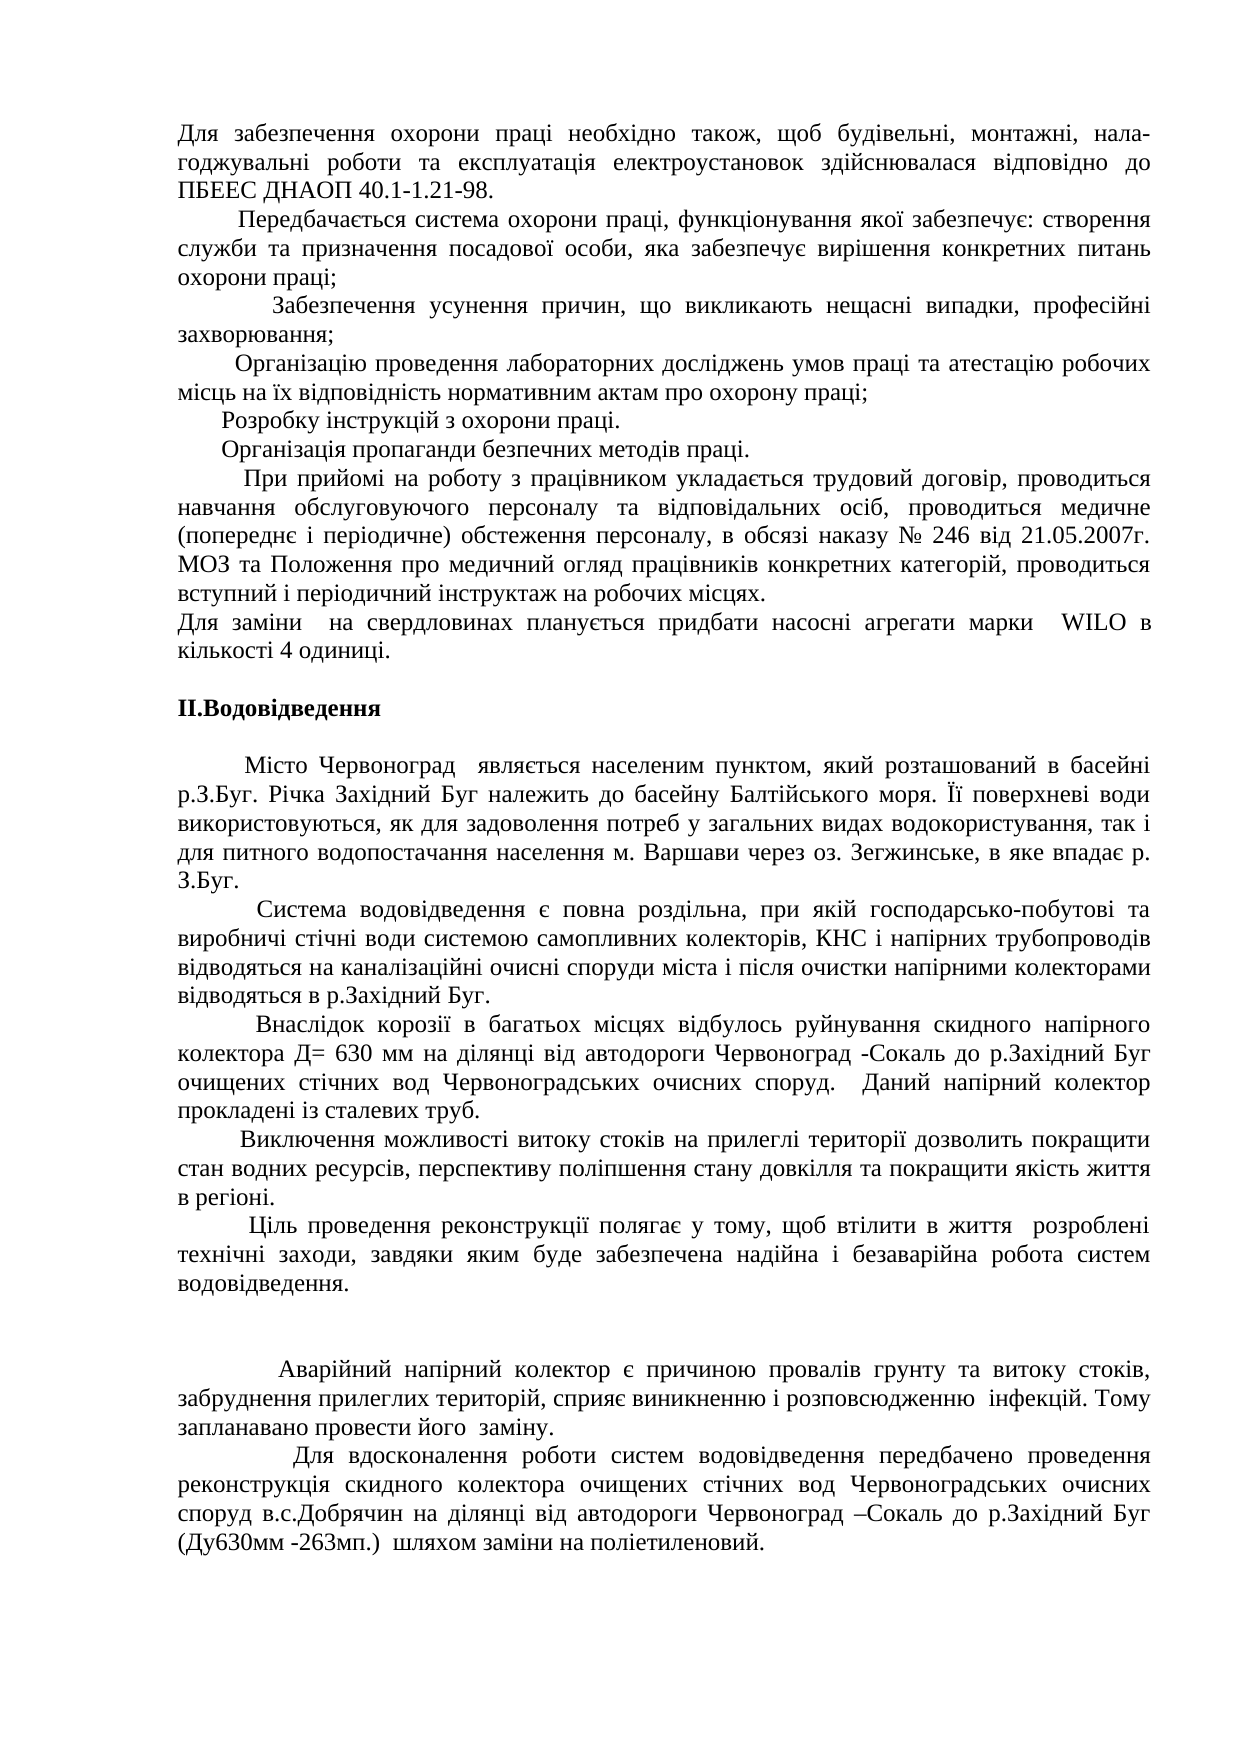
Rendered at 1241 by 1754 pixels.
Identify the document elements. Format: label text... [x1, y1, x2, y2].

text Аварійний напірний колектор є причиною провалів грунту та витоку стоків, забруднення прилеглих територій, сприяє виникненню і розповсюдженню інфекцій. Тому запланавано провести його заміну. [177, 1354, 1152, 1441]
text Виключення можливості витоку стоків на прилеглі території дозволить покращити стан водних ресурсів, перспективу поліпшення стану довкілля та покращити якість життя в регіоні. [177, 1124, 1152, 1211]
text Місто Червоноград являється населеним пунктом, який розташований в басейні р.З.Буг. Річка Західний Буг належить до басейну Балтійського моря. Її поверхневі води використовуються, як для задоволення потреб у загальних видах водокористування, так і для питного водопостачання населення м. Варшави через оз. Зегжинське, в яке впадає р. З.Буг. [177, 751, 1152, 894]
text Внаслідок корозії в багатьох місцях відбулось руйнування скидного напірного колектора Д= 630 мм на ділянці від автодороги Червоноград -Сокаль до р.Західний Буг очищених стічних вод Червоноградських очисних споруд. Даний напірний колектор прокладені із сталевих труб. [177, 1009, 1152, 1124]
text Передбачається система охорони праці, функціонування якої забезпечує: створення служби та призначення посадової особи, яка забезпечує вирішення конкретних питань охорони праці; [177, 204, 1152, 291]
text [177, 118, 1152, 204]
text Система водовідведення є повна роздільна, при якій господарсько-побутові та виробничі стічні води системою самопливних колекторів, КНС і напірних трубопроводів відводяться на каналізаційні очисні споруди міста і після очистки напірними колекторами відводяться в р.Західний Буг. [177, 894, 1152, 1009]
text Забезпечення усунення причин, що викликають нещасні випадки, професійні захворювання; [177, 291, 1152, 348]
text Розробку інструкцій з охорони праці. [177, 406, 1152, 434]
text Для заміни на свердловинах планується придбати насосні агрегати марки WILO в кількості 4 одиниці. [177, 607, 1152, 664]
text ІІ.Водовідведення [177, 693, 1152, 722]
text При прийомі на роботу з працівником укладається трудовий договір, проводиться навчання обслуговуючого персоналу та відповідальних осіб, проводиться медичне (попереднє і періодичне) обстеження персоналу, в обсязі наказу № 246 від 21.05.2007г. МОЗ та Положення про медичний огляд працівників конкретних категорій, проводиться вступний і періодичний інструктаж на робочих місцях. [177, 463, 1152, 607]
text Організація пропаганди безпечних методів праці. [177, 434, 1152, 463]
text Для вдосконалення роботи систем водовідведення передбачено проведення реконструкція скидного колектора очищених стічних вод Червоноградських очисних споруд в.с.Добрячин на ділянці від автодороги Червоноград –Сокаль до р.Західний Буг (Ду630мм -263мп.) шляхом заміни на поліетиленовий. [177, 1441, 1152, 1556]
text Ціль проведення реконструкції полягає у тому, щоб втілити в життя розроблені технічні заходи, завдяки яким буде забезпечена надійна і безаварійна робота систем водовідведення. [177, 1211, 1152, 1297]
text Організацію проведення лабораторних досліджень умов праці та атестацію робочих місць на їх відповідність нормативним актам про охорону праці; [177, 348, 1152, 406]
